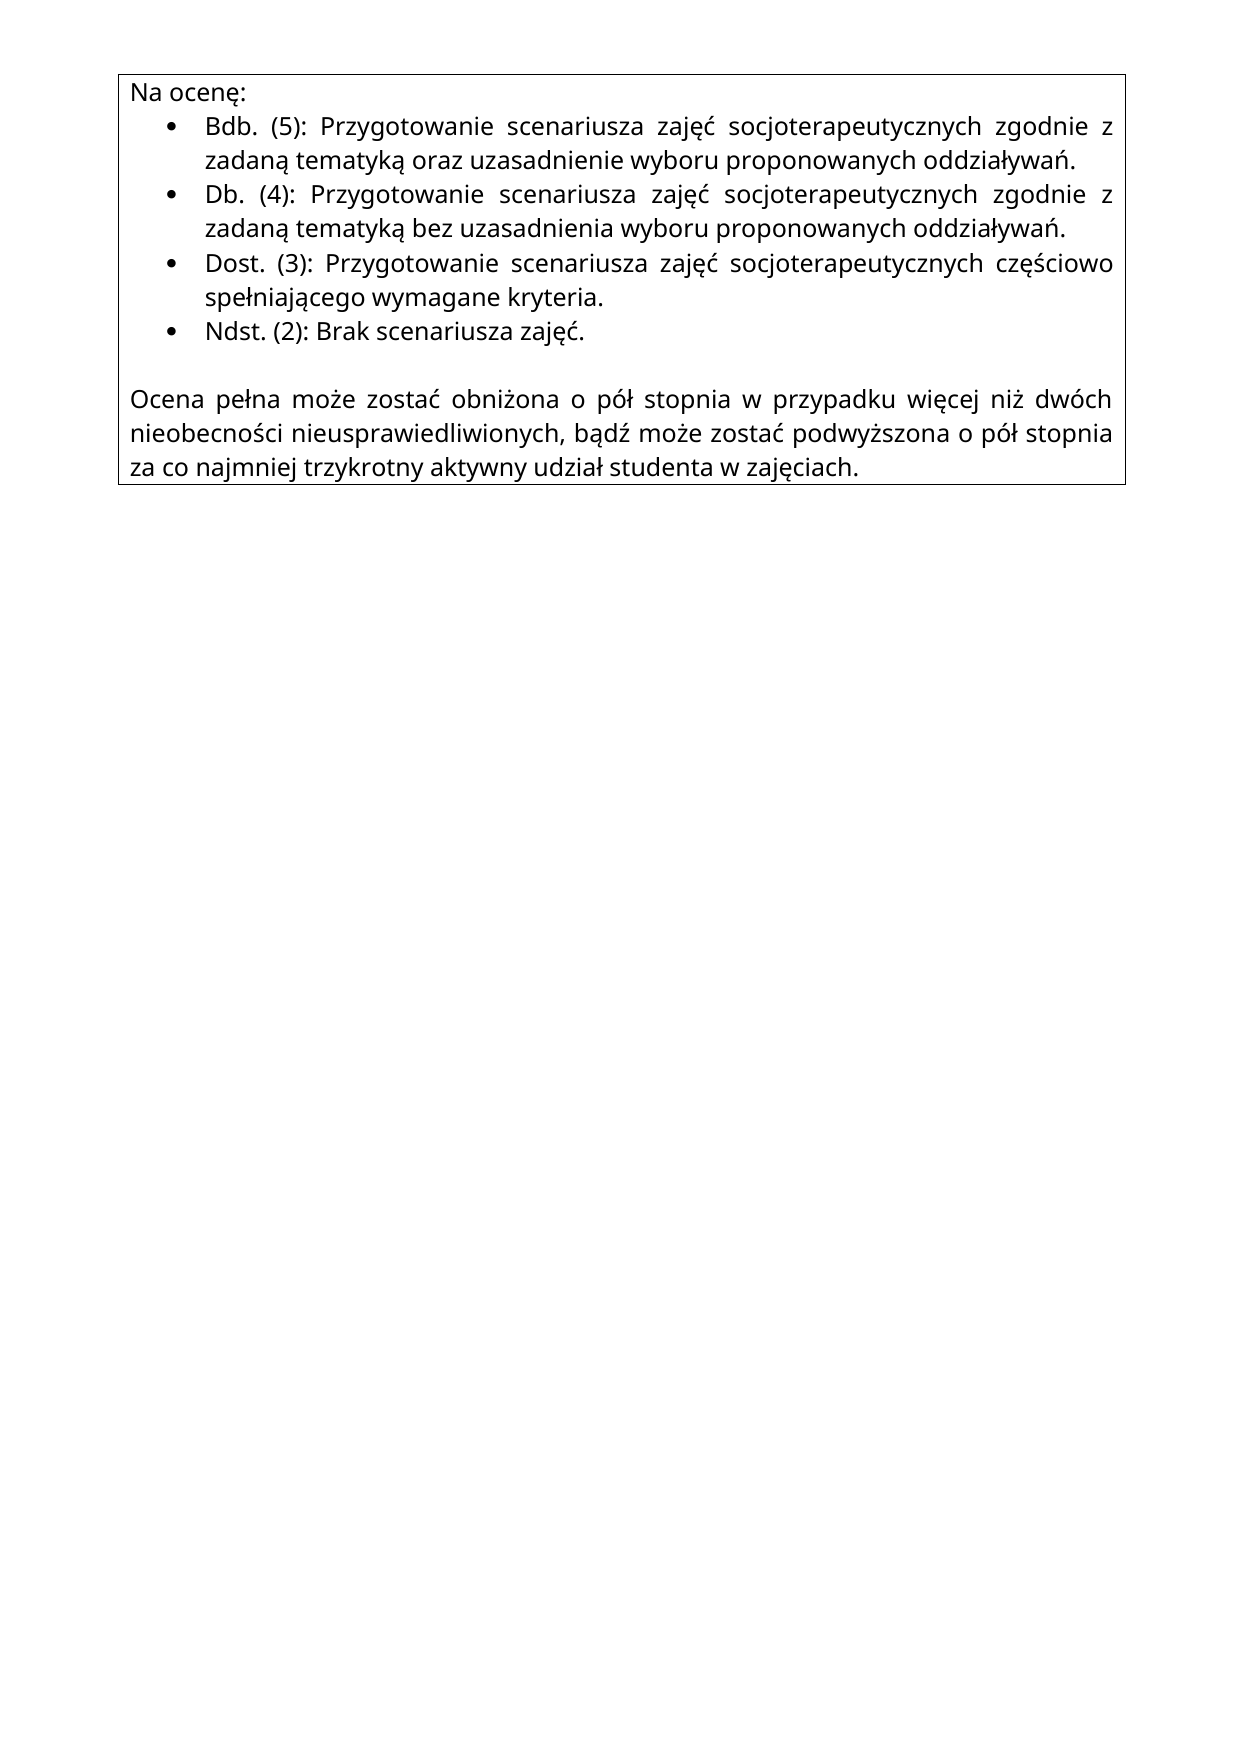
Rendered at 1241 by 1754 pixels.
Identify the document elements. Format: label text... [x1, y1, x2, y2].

table_header Na ocenę: Bdb. (5): Przygotowanie scenariusza zajęć socjoterapeutycznych zgodnie z zadaną tematyką oraz uzasadnienie wyboru proponowanych oddziaływań. Db. (4): Przygotowanie scenariusza zajęć socjoterapeutycznych zgodnie z zadaną tematyką bez uzasadnienia wyboru proponowanych oddziaływań. Dost. (3): Przygotowanie scenariusza zajęć socjoterapeutycznych częściowo spełniającego wymagane kryteria. Ndst. (2): Brak scenariusza zajęć. Ocena pełna może zostać obniżona o pół stopnia w przypadku więcej niż dwóch nieobecności nieusprawiedliwionych, bądź może zostać podwyższona o pół stopnia za co najmniej trzykrotny aktywny udział studenta w zajęciach. [119, 75, 1125, 484]
